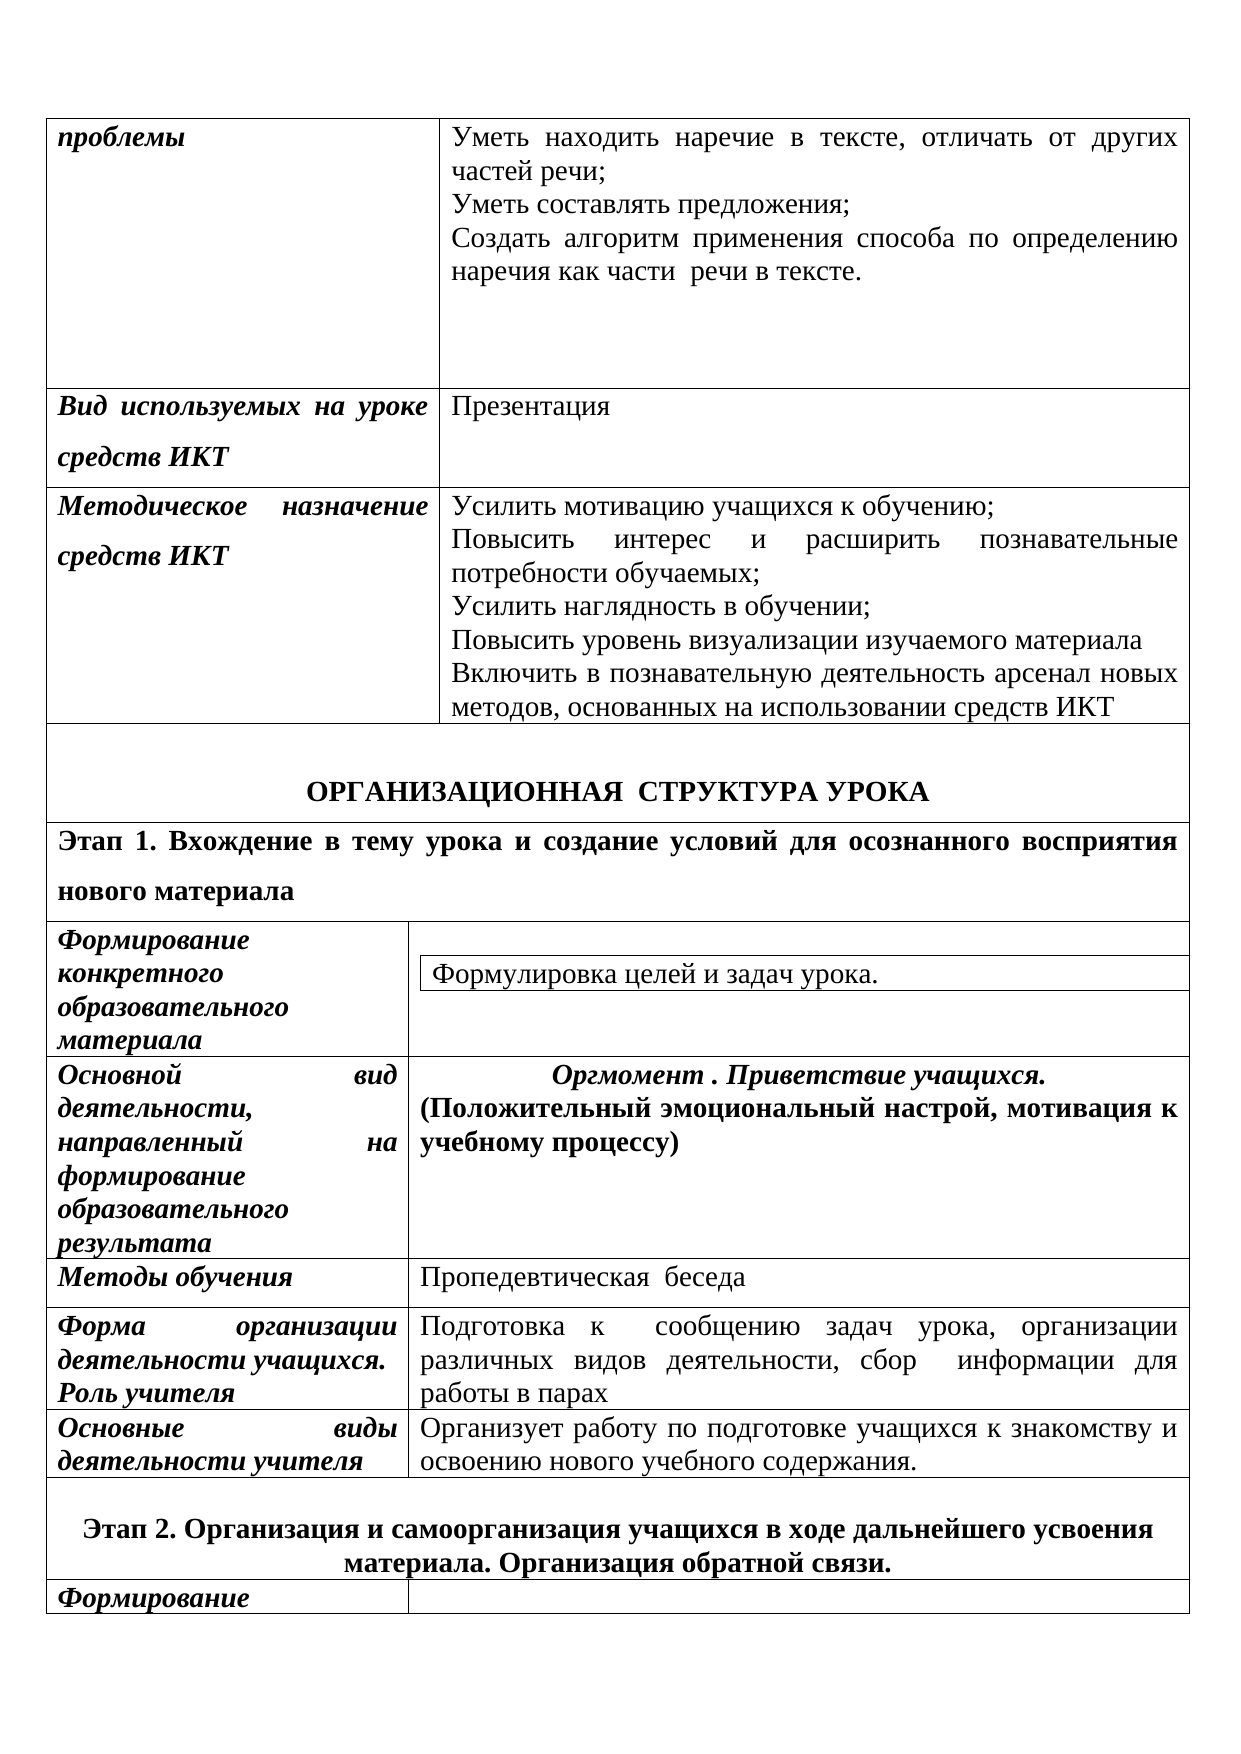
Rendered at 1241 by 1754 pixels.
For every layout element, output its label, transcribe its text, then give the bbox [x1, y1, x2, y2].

table_cell Пропедевтическая беседа [409, 1259, 1189, 1307]
table_cell Методы обучения [47, 1259, 408, 1307]
table_cell Подготовка к сообщению задач урока, организации различных видов деятельности, сбор информации для работы в парах [409, 1308, 1189, 1409]
table_cell ОРГАНИЗАЦИОННАЯ СТРУКТУРА УРОКА [47, 724, 1189, 822]
table_cell Оргмомент . Приветствие учащихся. (Положительный эмоциональный настрой, мотивация к учебному процессу) [409, 1057, 1189, 1258]
table_cell Основные виды деятельности учителя [47, 1410, 408, 1477]
table_cell Этап 2. Организация и самоорганизация учащихся в ходе дальнейшего усвоения материала. Организация обратной связи. [47, 1478, 1189, 1579]
table_cell Этап 1. Вхождение в тему урока и создание условий для осознанного восприятия нового материала [47, 823, 1189, 921]
table_cell Организует работу по подготовке учащихся к знакомству и освоению нового учебного содержания. [409, 1410, 1189, 1477]
table_cell Презентация [440, 389, 1189, 487]
table_cell Усилить мотивацию учащихся к обучению; Повысить интерес и расширить познавательные потребности обучаемых; Усилить наглядность в обучении; Повысить уровень визуализации изучаемого материала Включить в познавательную деятельность арсенал новых методов, основанных на использовании средств ИКТ [440, 488, 1189, 722]
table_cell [409, 1580, 1189, 1613]
table_cell [409, 922, 1189, 1056]
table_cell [440, 119, 1189, 387]
table_cell Формирование конкретного образовательного материала [47, 922, 408, 1056]
table_cell Основной вид деятельности, направленный на формирование образовательного результата [47, 1057, 408, 1258]
table_cell Методическое назначение средств ИКТ [47, 488, 439, 722]
table_cell Форма организации деятельности учащихся. Роль учителя [47, 1308, 408, 1409]
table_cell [47, 119, 439, 387]
table_cell Вид используемых на уроке средств ИКТ [47, 389, 439, 487]
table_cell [47, 1580, 408, 1613]
